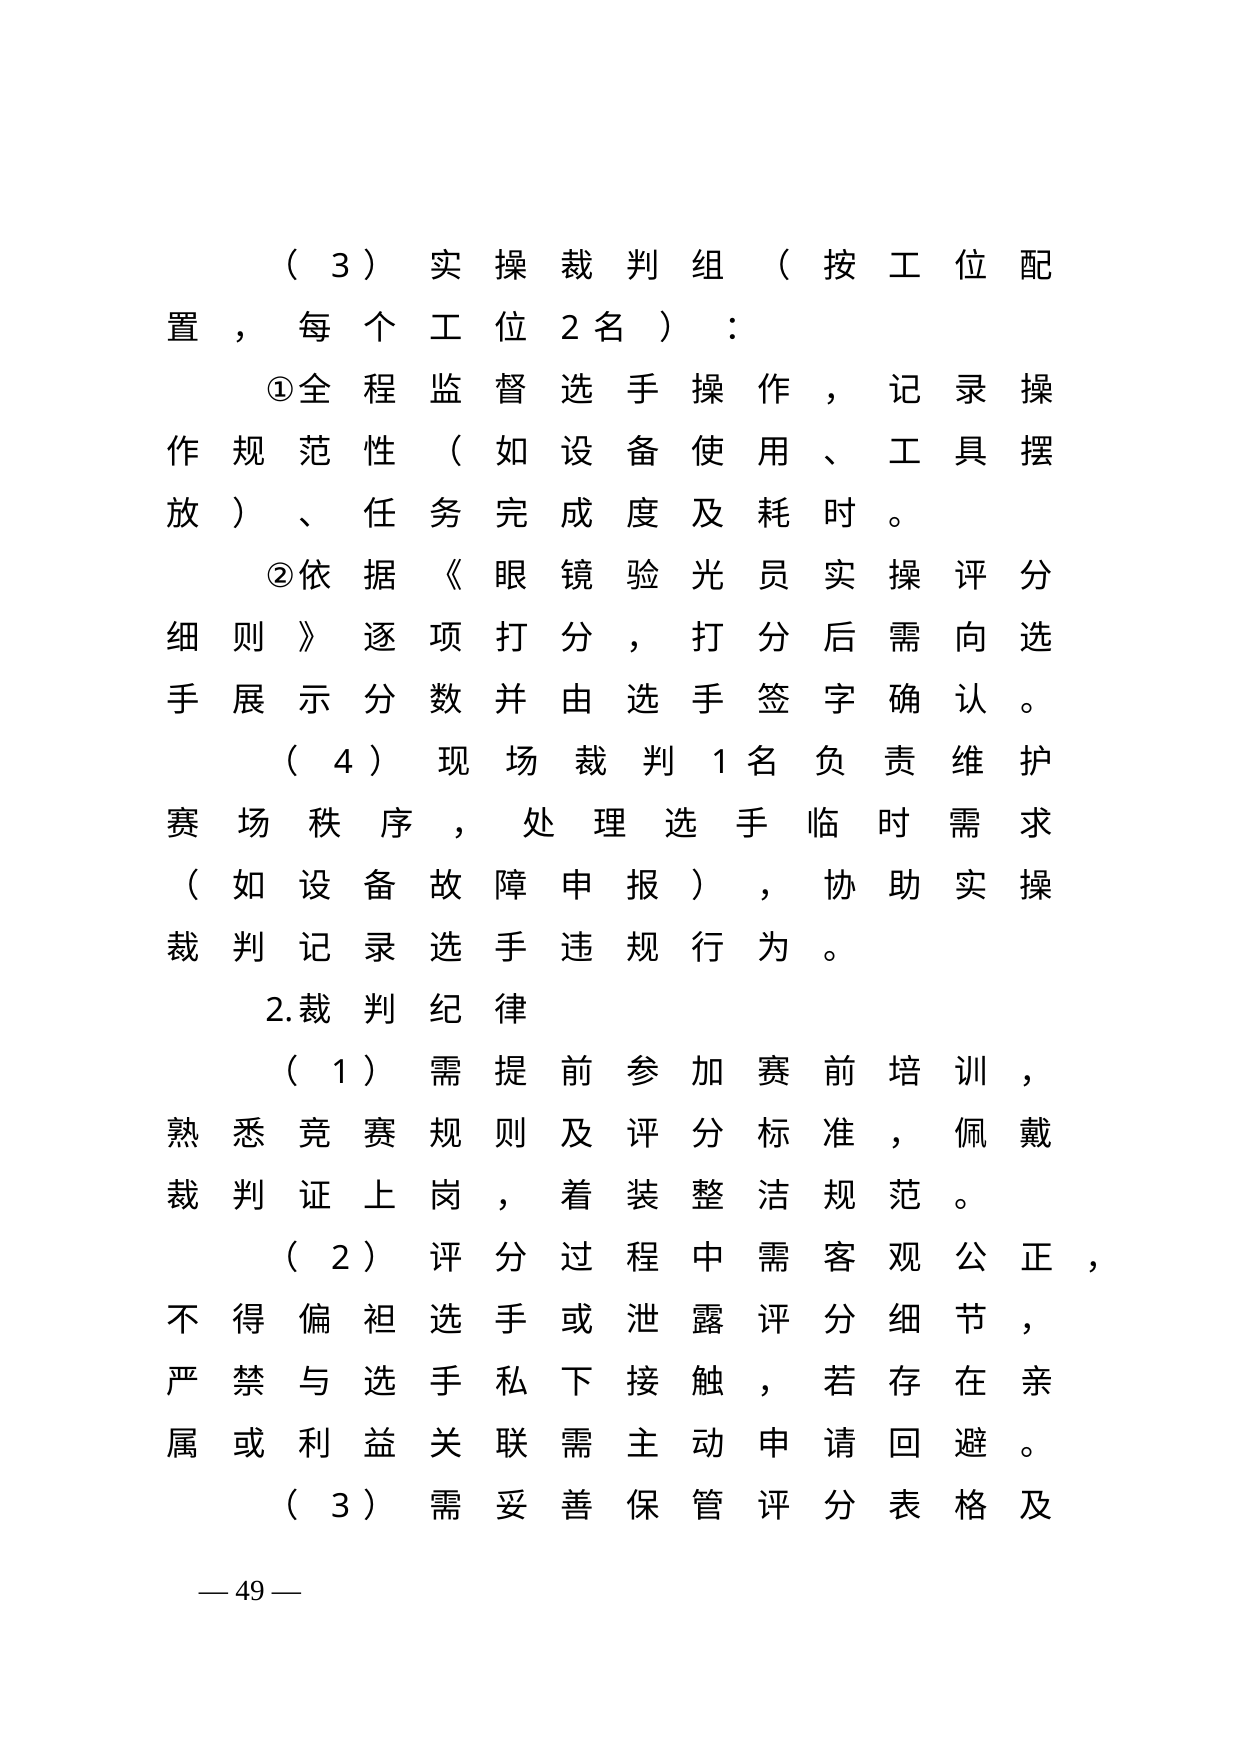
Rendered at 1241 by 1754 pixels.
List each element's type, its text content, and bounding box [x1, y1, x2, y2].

text 2.裁判纪律 [167, 976, 1085, 1038]
text （2）评分过程中需客观公正，不得偏袒选手或泄露评分细节，严禁与选手私下接触，若存在亲属或利益关联需主动申请回避。 [167, 1224, 1085, 1472]
text ①全程监督选手操作，记录操作规范性（如设备使用、工具摆放）、任务完成度及耗时。 [167, 356, 1085, 542]
text （3）实操裁判组（按工位配置，每个工位2名）： [167, 232, 1085, 356]
text ②依据《眼镜验光员实操评分细则》逐项打分，打分后需向选手展示分数并由选手签字确认。 [167, 542, 1085, 728]
text （1）需提前参加赛前培训，熟悉竞赛规则及评分标准，佩戴裁判证上岗，着装整洁规范。 [167, 1038, 1085, 1224]
text （3）需妥善保管评分表格及相关资料，比赛结束后统一上交赛务组，不得私自留存或外传。 [167, 1472, 1085, 1534]
text （4）现场裁判1名负责维护赛场秩序，处理选手临时需求（如设备故障申报），协助实操裁判记录选手违规行为。 [167, 728, 1085, 976]
